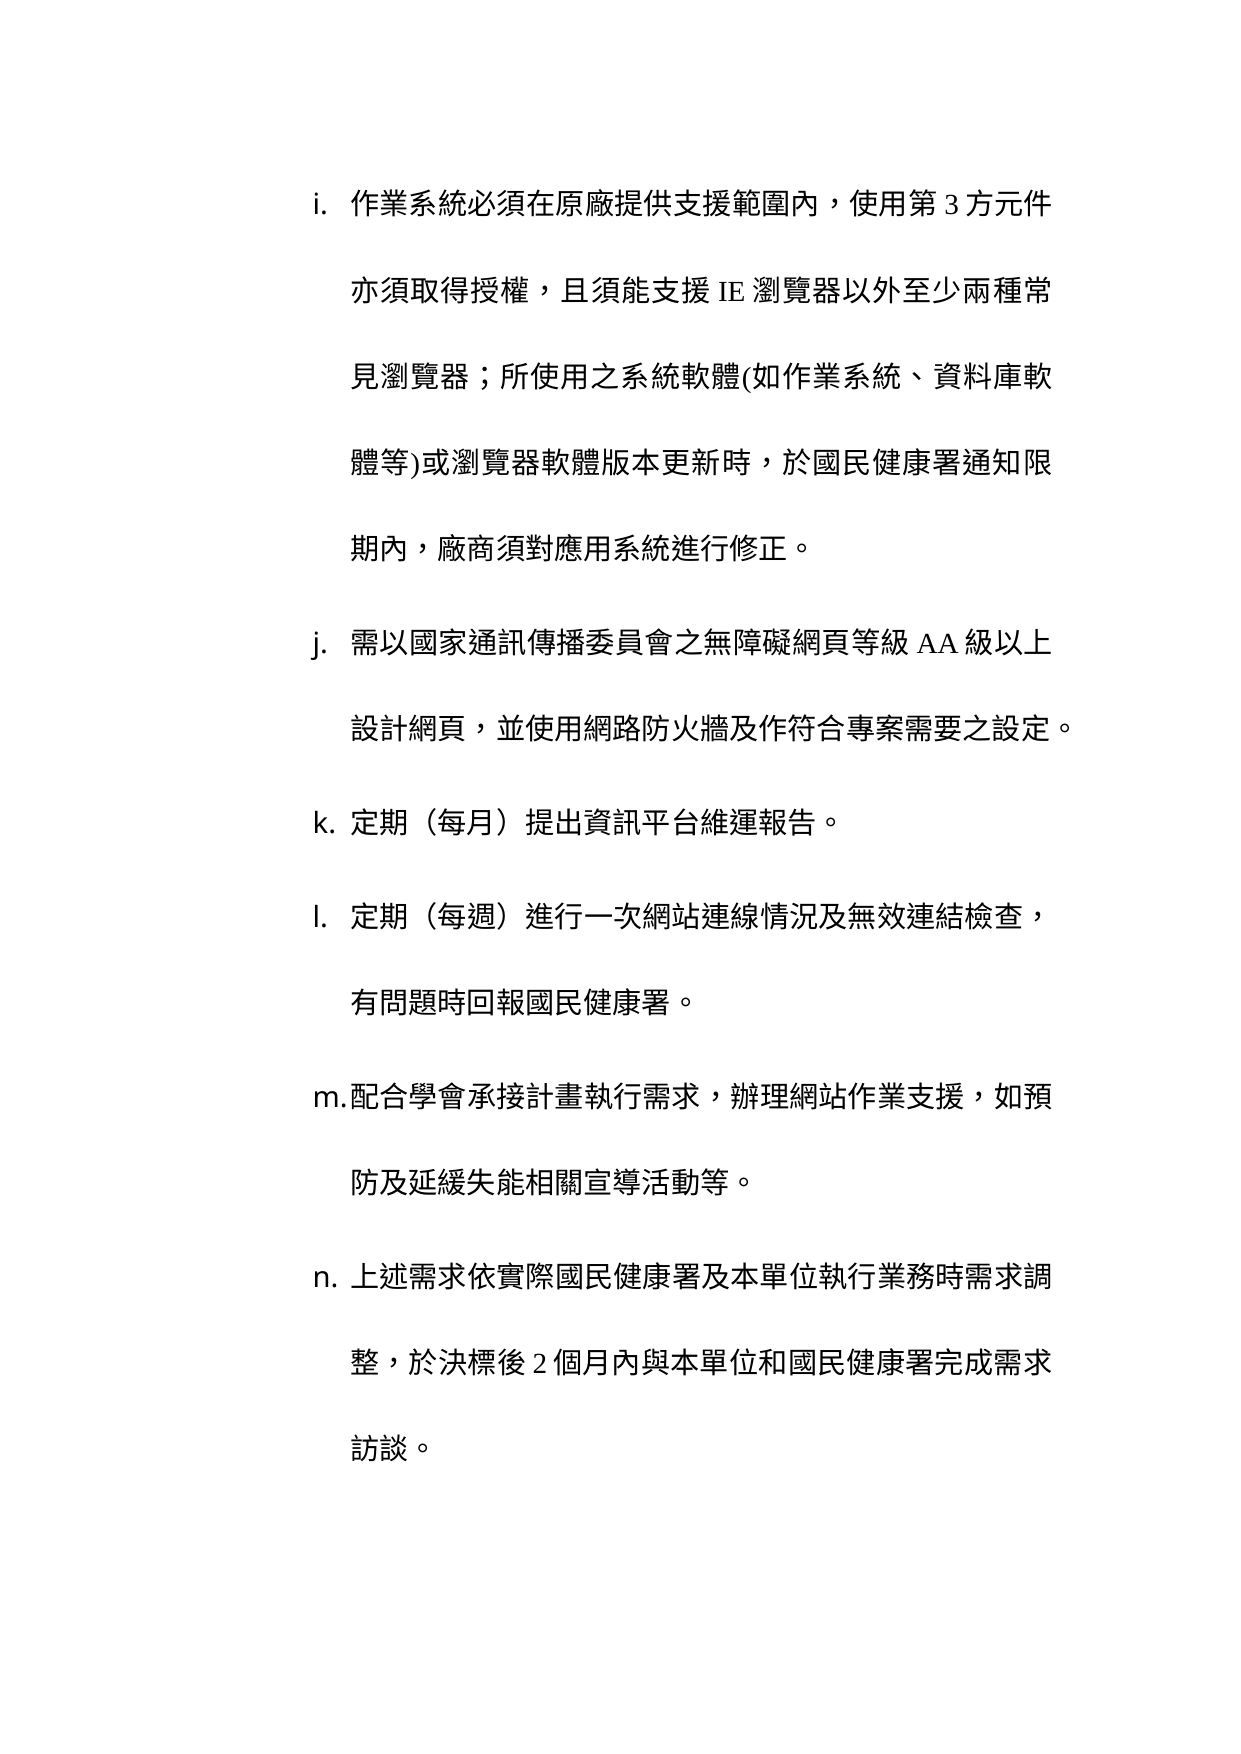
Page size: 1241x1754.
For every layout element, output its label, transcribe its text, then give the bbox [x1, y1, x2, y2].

list 需以國家通訊傳播委員會之無障礙網頁等級AA級以上設計網頁，並使用網路防火牆及作符合專案需要之設定。 [312, 603, 1053, 764]
list 上述需求依實際國民健康署及本單位執行業務時需求調整，於決標後2個月內與本單位和國民健康署完成需求訪談。 [312, 1237, 1053, 1484]
list 配合學會承接計畫執行需求，辦理網站作業支援，如預防及延緩失能相關宣導活動等。 [312, 1057, 1053, 1218]
list 定期（每週）進行一次網站連線情況及無效連結檢查，有問題時回報國民健康署。 [312, 877, 1053, 1038]
list 定期（每月）提出資訊平台維運報告。 [312, 783, 1053, 858]
list 作業系統必須在原廠提供支援範圍內，使用第3方元件亦須取得授權，且須能支援IE瀏覽器以外至少兩種常見瀏覽器；所使用之系統軟體(如作業系統、資料庫軟體等)或瀏覽器軟體版本更新時，於國民健康署通知限期內，廠商須對應用系統進行修正。 [312, 164, 1053, 584]
